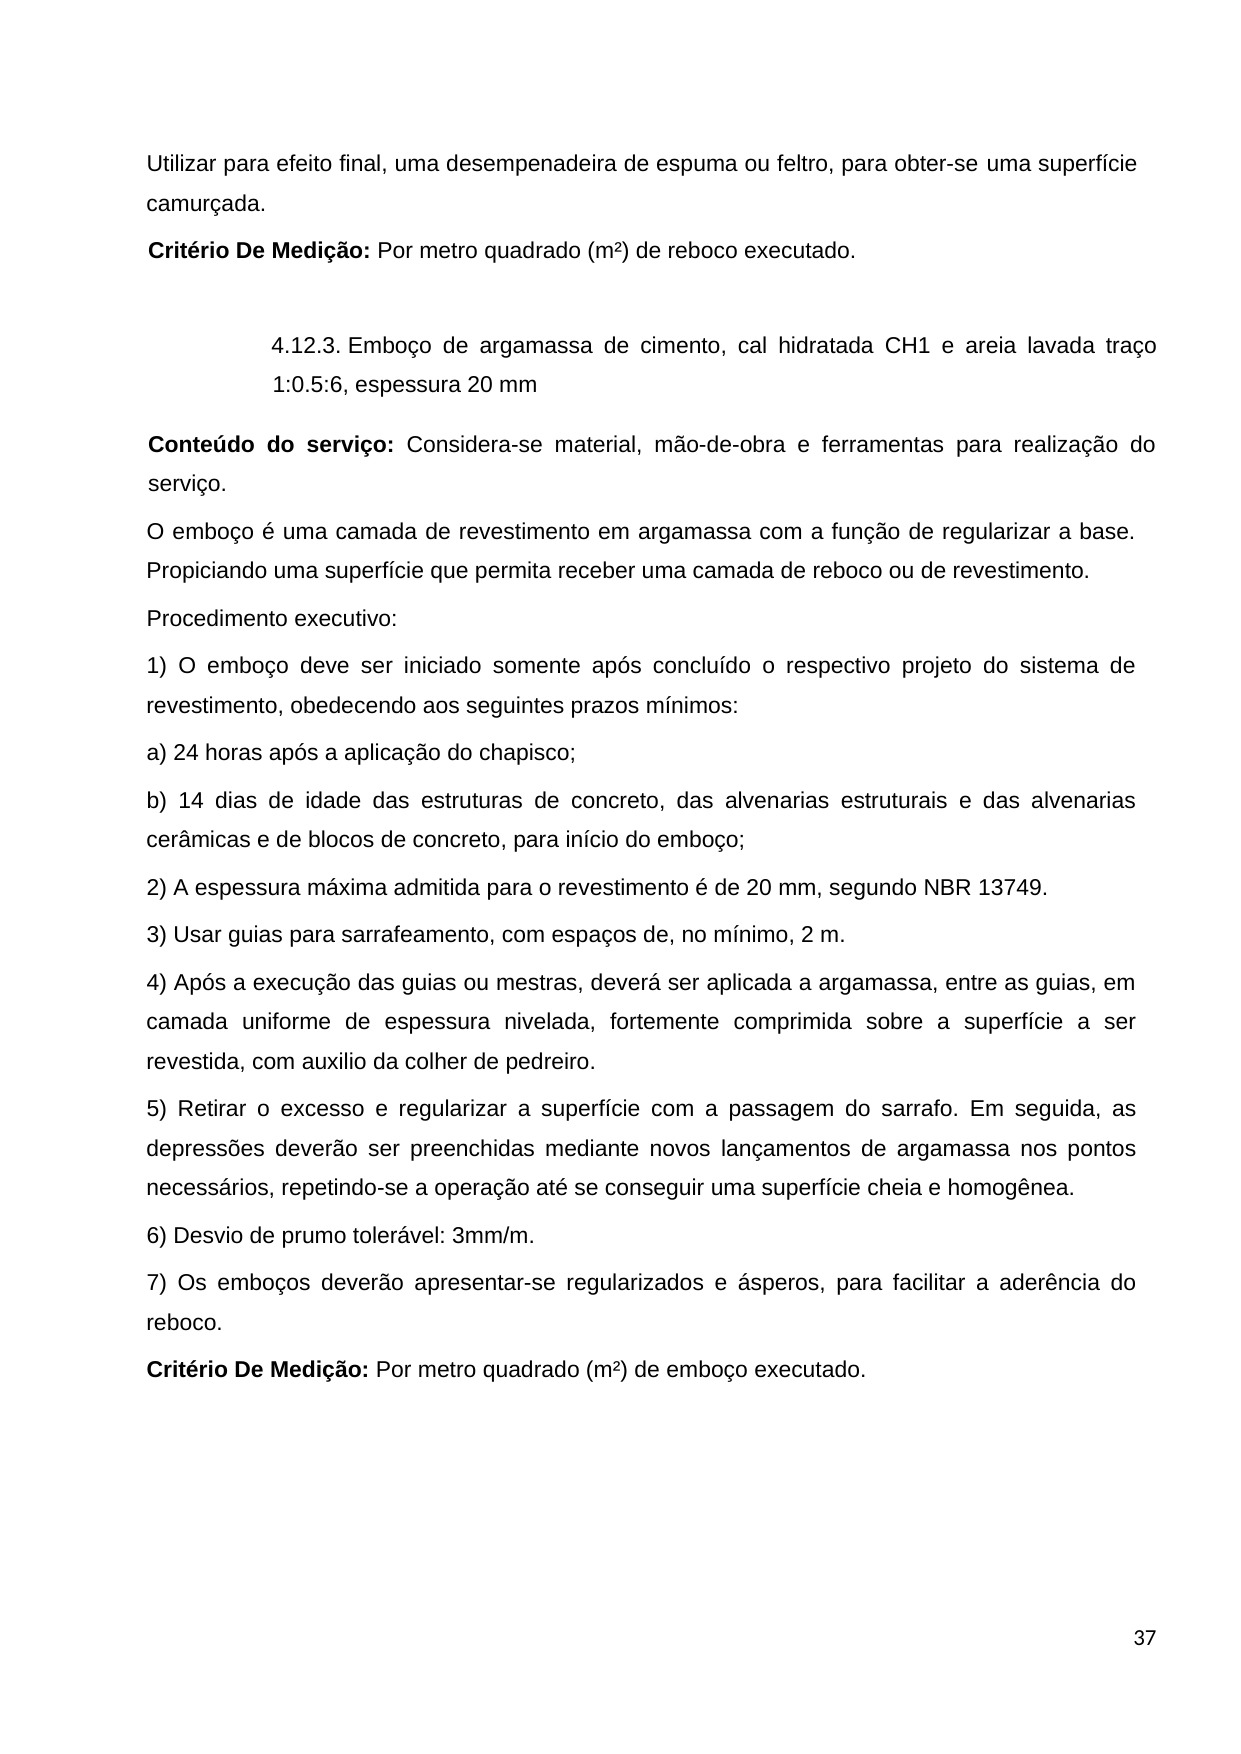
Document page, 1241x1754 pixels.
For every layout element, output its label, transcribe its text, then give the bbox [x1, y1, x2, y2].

text 1) O emboço deve ser iniciado somente após concluído o respectivo projeto do sistema de revestimento, obedecendo aos seguintes prazos mínimos: [146, 652, 1137, 718]
text b) 14 dias de idade das estruturas de concreto, das alvenarias estruturais e das alvenarias cerâmicas e de blocos de concreto, para início do emboço; [146, 787, 1137, 853]
text 7) Os emboços deverão apresentar-se regularizados e ásperos, para facilitar a aderência do reboco. [146, 1269, 1137, 1335]
text a) 24 horas após a aplicação do chapisco; [146, 739, 1137, 766]
text 6) Desvio de prumo tolerável: 3mm/m. [146, 1222, 1137, 1248]
subtitle Emboço de argamassa de cimento, cal hidratada CH1 e areia lavada traço 1:0.5:6, espessura 20 mm [271, 332, 1158, 398]
text 5) Retirar o excesso e regularizar a superfície com a passagem do sarrafo. Em seguida, as depressões deverão ser preenchidas mediante novos lançamentos de argamassa nos pontos necessários, repetindo-se a operação até se conseguir uma superfície cheia e homogênea. [146, 1095, 1137, 1201]
list Critério De Medição: Por metro quadrado (m²) de reboco executado. [148, 237, 1156, 263]
text 3) Usar guias para sarrafeamento, com espaços de, no mínimo, 2 m. [146, 921, 1137, 948]
list Conteúdo do serviço: Considera-se material, mão-de-obra e ferramentas para realização do serviço. [148, 431, 1156, 497]
text 4) Após a execução das guias ou mestras, deverá ser aplicada a argamassa, entre as guias, em camada uniforme de espessura nivelada, fortemente comprimida sobre a superfície a ser revestida, com auxilio da colher de pedreiro. [146, 969, 1137, 1074]
text Utilizar para efeito final, uma desempenadeira de espuma ou feltro, para obter-se uma superfície camurçada. [146, 150, 1137, 216]
text Critério De Medição: Por metro quadrado (m²) de emboço executado. [146, 1356, 1137, 1383]
text 2) A espessura máxima admitida para o revestimento é de 20 mm, segundo NBR 13749. [146, 874, 1137, 900]
text Procedimento executivo: [146, 605, 1137, 631]
text O emboço é uma camada de revestimento em argamassa com a função de regularizar a base. Propiciando uma superfície que permita receber uma camada de reboco ou de revestimento. [146, 518, 1137, 584]
